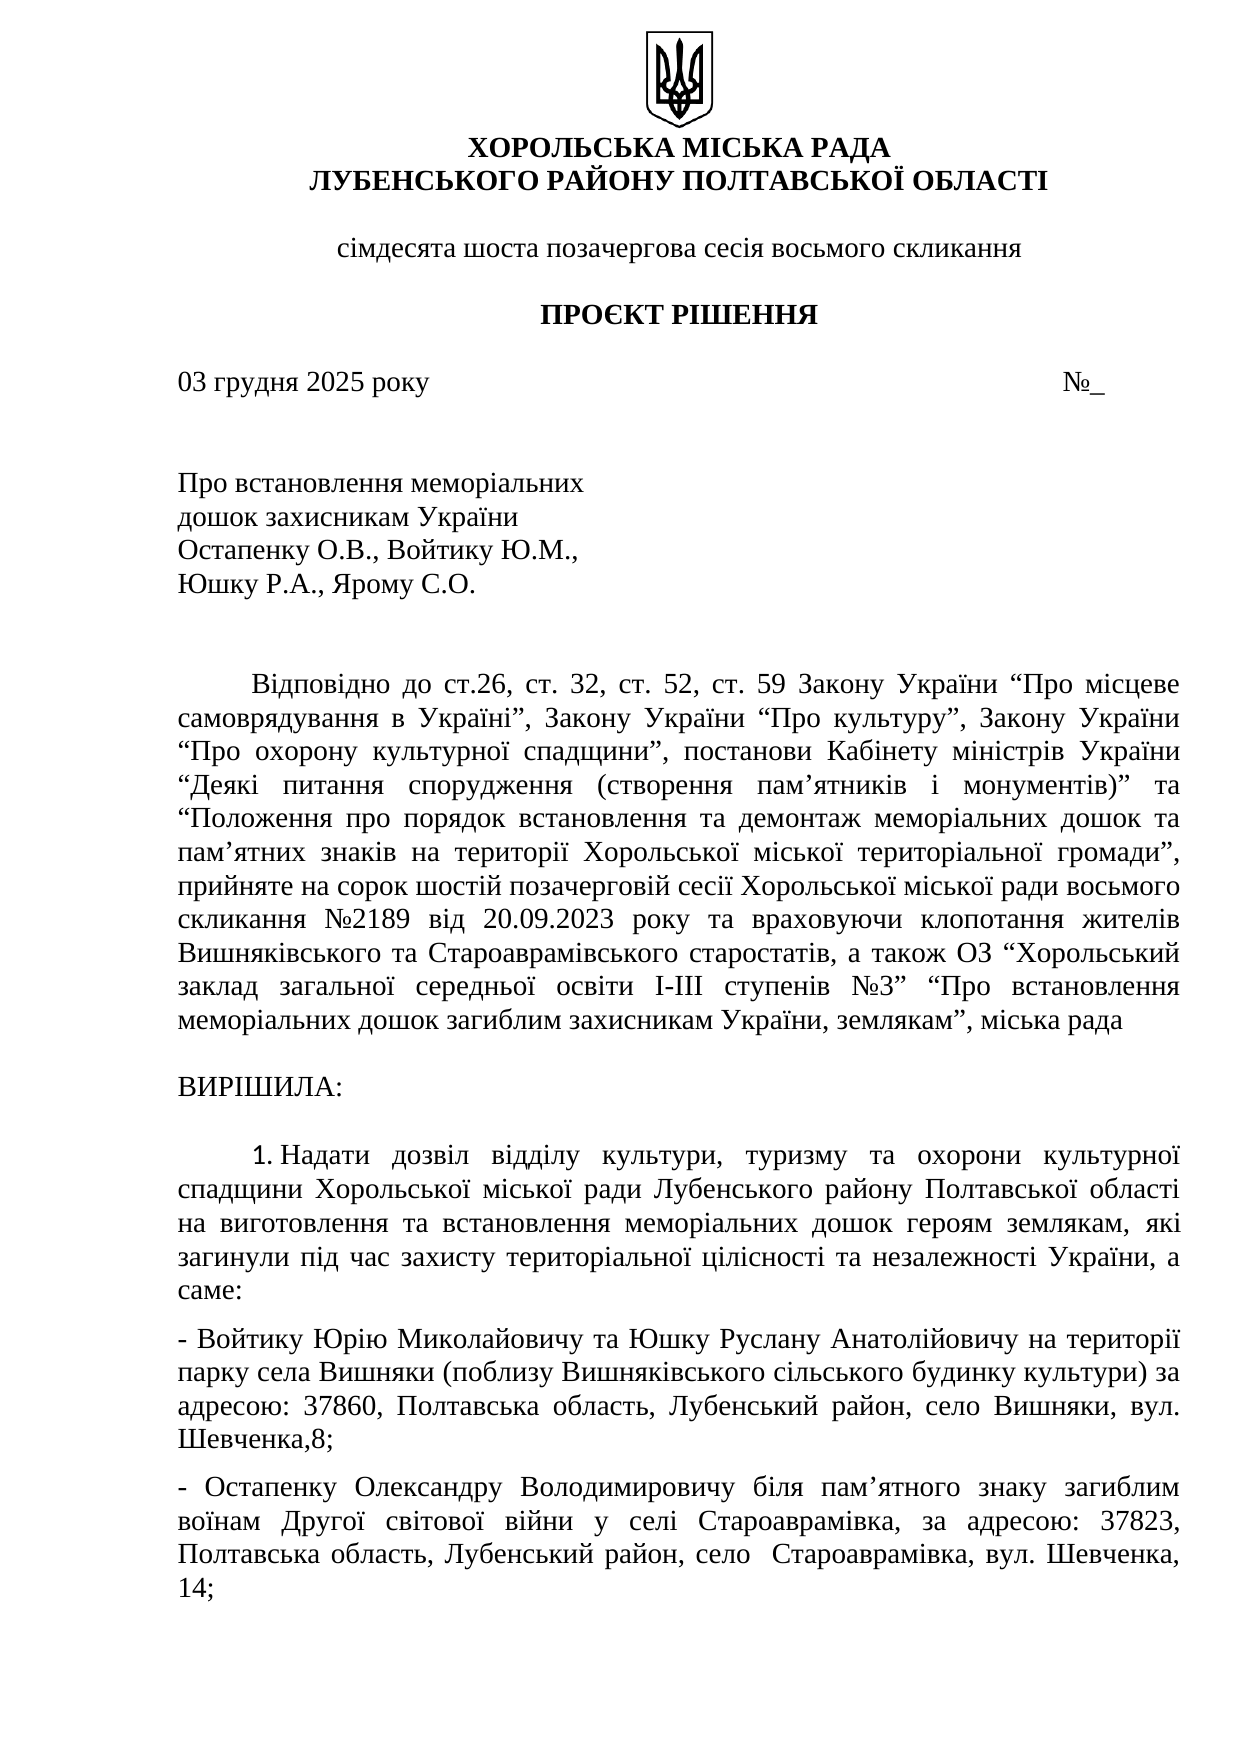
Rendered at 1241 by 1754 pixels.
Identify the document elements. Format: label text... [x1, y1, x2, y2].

text ВИРІШИЛА: [177, 1069, 1181, 1102]
text - Войтику Юрію Миколайовичу та Юшку Руслану Анатолійовичу на території парку села Вишняки (поблизу Вишняківського сільського будинку культури) за адресою: 37860, Полтавська область, Лубенський район, село Вишняки, вул. Шевченка,8; [177, 1321, 1181, 1455]
text Остапенку О.В., Войтику Ю.М., [177, 532, 602, 566]
text - Остапенку Олександру Володимировичу біля пам’ятного знаку загиблим воїнам Другої світової війни у селі Староаврамівка, за адресою: 37823, Полтавська область, Лубенський район, село Староаврамівка, вул. Шевченка, 14; [177, 1469, 1181, 1604]
text сімдесята шоста позачергова сесія восьмого скликання [177, 230, 1181, 264]
list Надати дозвіл відділу культури, туризму та охорони культурної спадщини Хорольської міської ради Лубенського району Полтавської області на виготовлення та встановлення меморіальних дошок героям землякам, які загинули під час захисту територіальної цілісності та незалежності України, а саме: [177, 1136, 1181, 1306]
text Про встановлення меморіальних [177, 465, 602, 499]
text Юшку Р.А., Ярому С.О. [177, 566, 602, 599]
text дошок захисникам України [177, 499, 602, 532]
text ПРОЄКТ РІШЕННЯ [177, 297, 1181, 331]
text ХОРОЛЬСЬКА МІСЬКА РАДА [177, 130, 1181, 163]
text Відповідно до ст.26, ст. 32, ст. 52, ст. 59 Закону України “Про місцеве самоврядування в Україні”, Закону України “Про культуру”, Закону України “Про охорону культурної спадщини”, постанови Кабінету міністрів України “Деякі питання спорудження (створення пам’ятників і монументів)” та “Положення про порядок встановлення та демонтаж меморіальних дошок та пам’ятних знаків на території Хорольської міської територіальної громади”, прийняте на сорок шостій позачерговій сесії Хорольської міської ради восьмого скликання №2189 від 20.09.2023 року та враховуючи клопотання жителів Вишняківського та Староаврамівського старостатів, а також ОЗ “Хорольський заклад загальної середньої освіти І-ІІІ ступенів №3” “Про встановлення меморіальних дошок загиблим захисникам України, землякам”, міська рада [177, 666, 1181, 1035]
text ЛУБЕНСЬКОГО РАЙОНУ ПОЛТАВСЬКОЇ ОБЛАСТІ [177, 163, 1181, 197]
text 03 грудня 2025 року №_ [177, 364, 1181, 398]
picture [644, 29, 715, 130]
